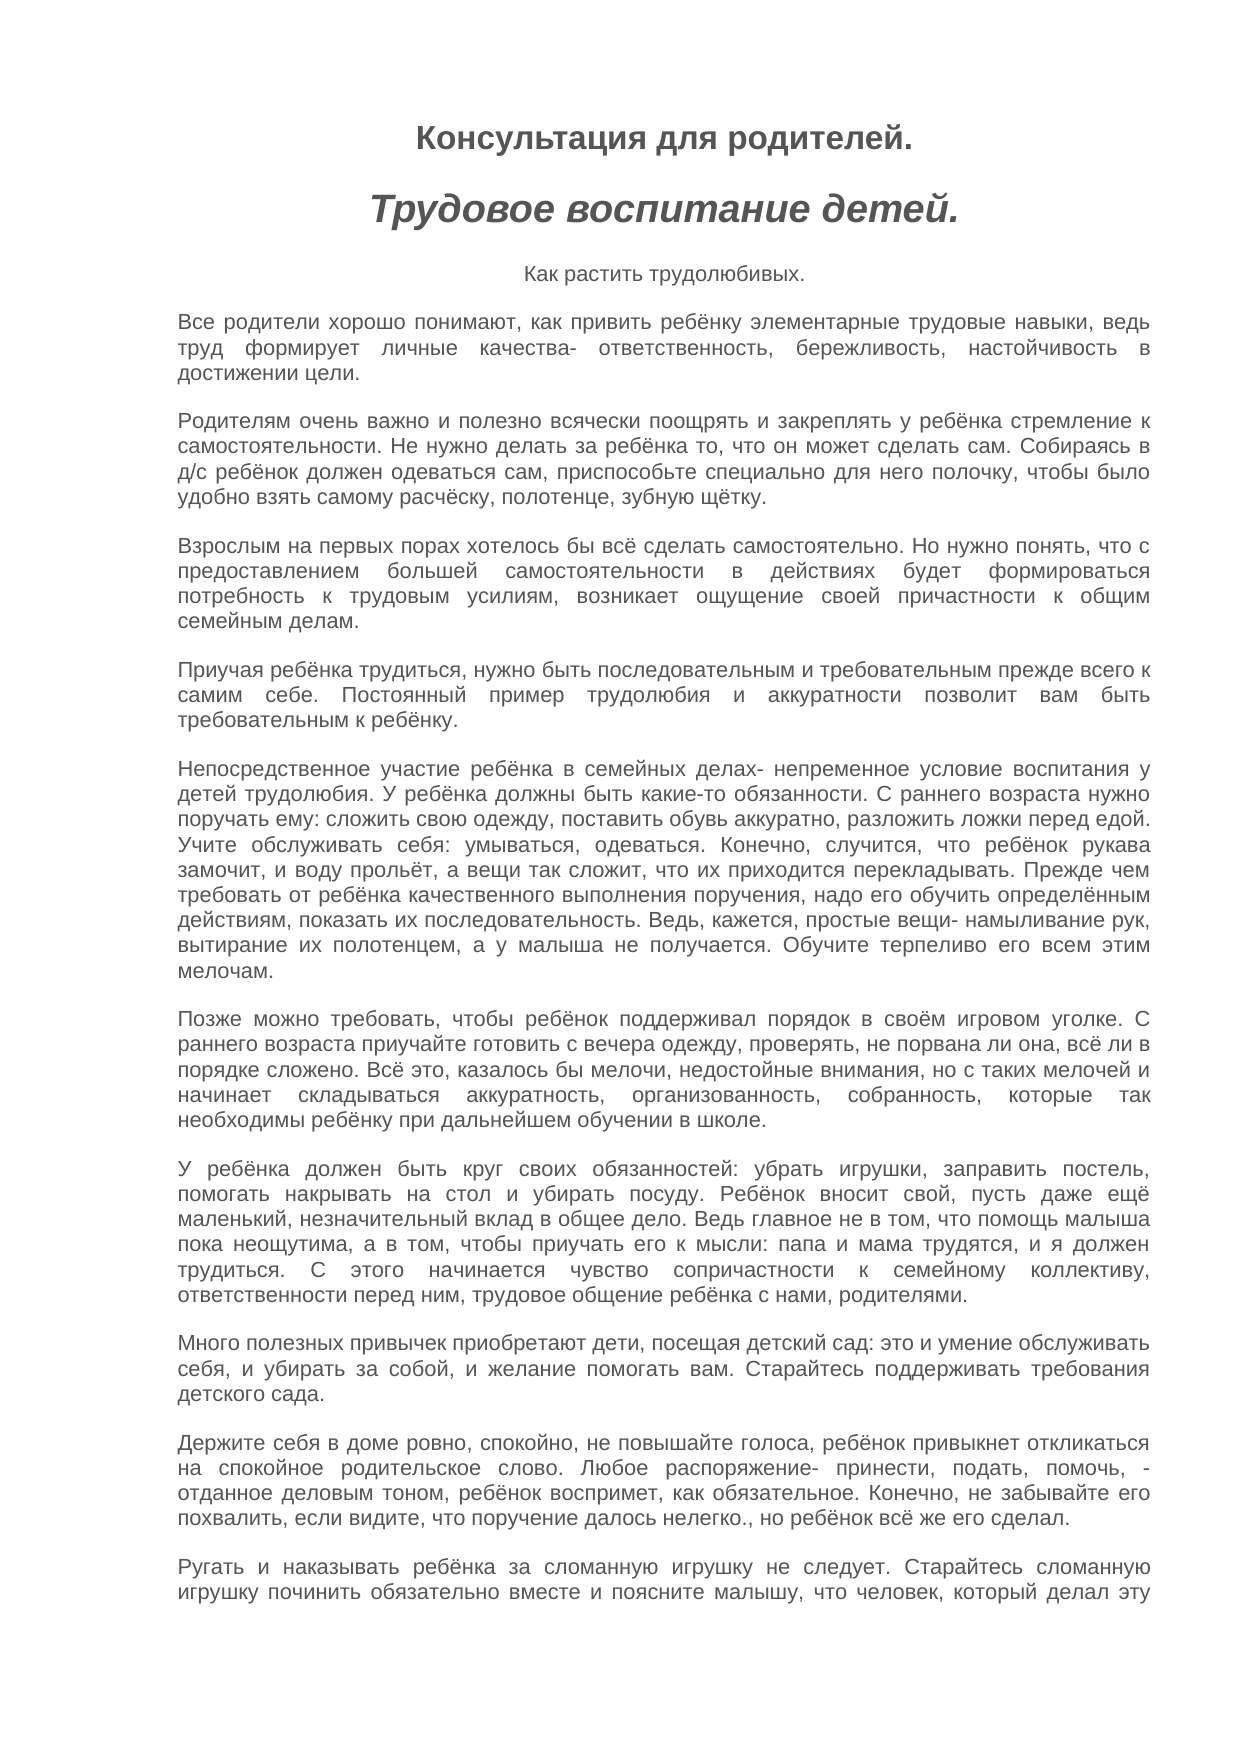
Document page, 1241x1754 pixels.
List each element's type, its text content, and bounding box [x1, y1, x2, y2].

text Консультация для родителей. [177, 118, 1152, 157]
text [177, 1554, 1152, 1604]
text Непосредственное участие ребёнка в семейных делах- непременное условие воспитания у детей трудолюбия. У ребёнка должны быть какие-то обязанности. С раннего возраста нужно поручать ему: сложить свою одежду, поставить обувь аккуратно, разложить ложки перед едой. Учите обслуживать себя: умываться, одеваться. Конечно, случится, что ребёнок рукава замочит, и воду прольёт, а вещи так сложит, что их приходится перекладывать. Прежде чем требовать от ребёнка качественного выполнения поручения, надо его обучить определённым действиям, показать их последовательность. Ведь, кажется, простые вещи- намыливание рук, вытирание их полотенцем, а у малыша не получается. Обучите терпеливо его всем этим мелочам. [177, 756, 1152, 983]
text У ребёнка должен быть круг своих обязанностей: убрать игрушки, заправить постель, помогать накрывать на стол и убирать посуду. Ребёнок вносит свой, пусть даже ещё маленький, незначительный вклад в общее дело. Ведь главное не в том, что помощь малыша пока неощутима, а в том, чтобы приучать его к мысли: папа и мама трудятся, и я должен трудиться. С этого начинается чувство сопричастности к семейному коллективу, ответственности перед ним, трудовое общение ребёнка с нами, родителями. [177, 1156, 1152, 1307]
text Приучая ребёнка трудиться, нужно быть последовательным и требовательным прежде всего к самим себе. Постоянный пример трудолюбия и аккуратности позволит вам быть требовательным к ребёнку. [177, 657, 1152, 732]
text Взрослым на первых порах хотелось бы всё сделать самостоятельно. Но нужно понять, что с предоставлением большей самостоятельности в действиях будет формироваться потребность к трудовым усилиям, возникает ощущение своей причастности к общим семейным делам. [177, 532, 1152, 633]
text Держите себя в доме ровно, спокойно, не повышайте голоса, ребёнок привыкнет откликаться на спокойное родительское слово. Любое распоряжение- принести, подать, помочь, - отданное деловым тоном, ребёнок воспримет, как обязательное. Конечно, не забывайте его похвалить, если видите, что поручение далось нелегко., но ребёнок всё же его сделал. [177, 1429, 1152, 1530]
text Трудовое воспитание детей. [177, 186, 1152, 231]
text Позже можно требовать, чтобы ребёнок поддерживал порядок в своём игровом уголке. С раннего возраста приучайте готовить с вечера одежду, проверять, не порвана ли она, всё ли в порядке сложено. Всё это, казалось бы мелочи, недостойные внимания, но с таких мелочей и начинает складываться аккуратность, организованность, собранность, которые так необходимы ребёнку при дальнейшем обучении в школе. [177, 1006, 1152, 1132]
text Как растить трудолюбивых. [177, 261, 1152, 286]
text Все родители хорошо понимают, как привить ребёнку элементарные трудовые навыки, ведь труд формирует личные качества- ответственность, бережливость, настойчивость в достижении цели. [177, 309, 1152, 385]
text Много полезных привычек приобретают дети, посещая детский сад: это и умение обслуживать себя, и убирать за собой, и желание помогать вам. Старайтесь поддерживать требования детского сада. [177, 1330, 1152, 1406]
text Родителям очень важно и полезно всячески поощрять и закреплять у ребёнка стремление к самостоятельности. Не нужно делать за ребёнка то, что он может сделать сам. Собираясь в д/с ребёнок должен одеваться сам, приспособьте специально для него полочку, чтобы было удобно взять самому расчёску, полотенце, зубную щётку. [177, 408, 1152, 509]
